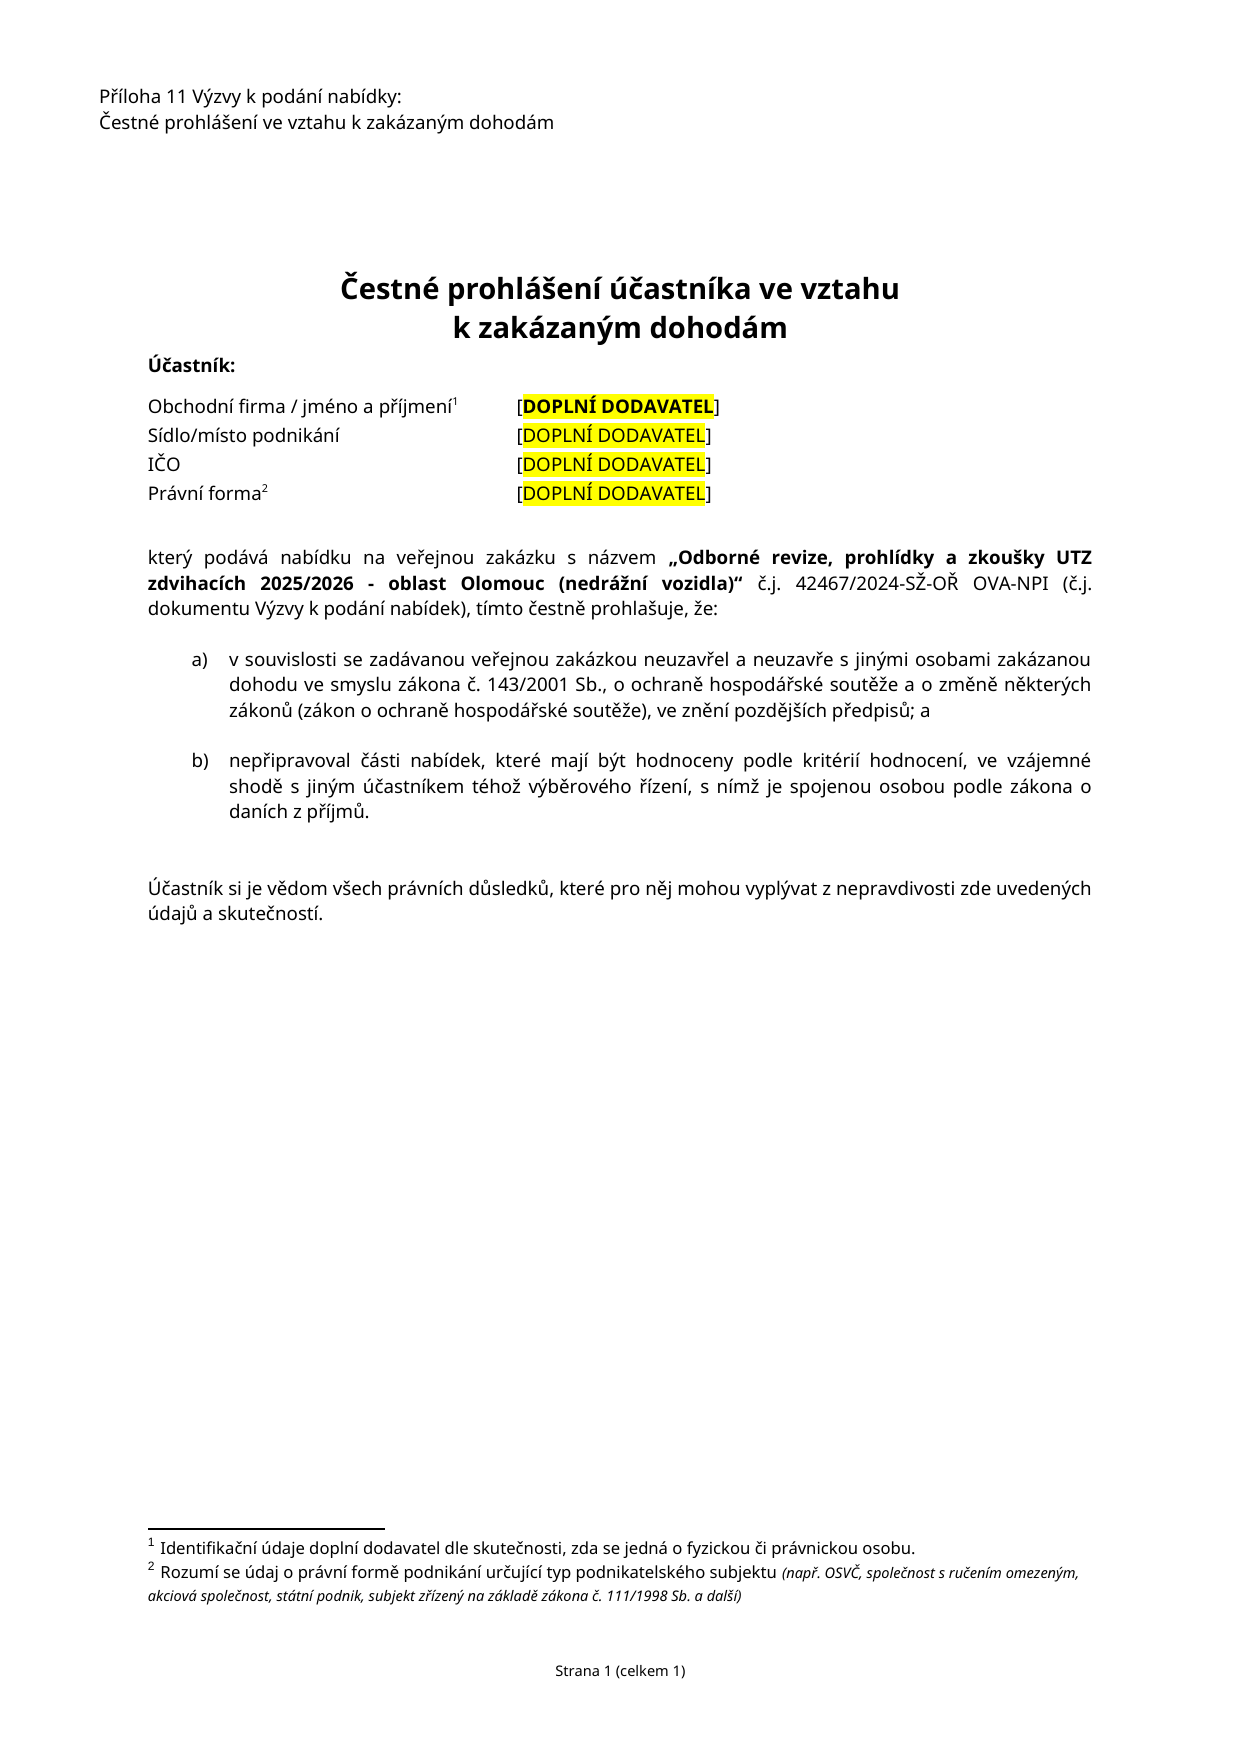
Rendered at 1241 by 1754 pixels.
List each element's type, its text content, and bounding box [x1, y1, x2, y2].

text Obchodní firma / jméno a příjmení [148, 391, 1093, 420]
text Účastník si je vědom všech právních důsledků, které pro něj mohou vyplývat z nepravdivosti zde uvedených údajů a skutečností. [148, 875, 1093, 926]
list nepřipravoval části nabídek, které mají být hodnoceny podle kritérií hodnocení, ve vzájemné shodě s jiným účastníkem téhož výběrového řízení, s nímž je spojenou osobou podle zákona o daních z příjmů. [191, 748, 1093, 824]
text k zakázaným dohodám [148, 308, 1093, 347]
text Právní forma [148, 478, 1093, 507]
list v souvislosti se zadávanou veřejnou zakázkou neuzavřel a neuzavře s jinými osobami zakázanou dohodu ve smyslu zákona č. 143/2001 Sb., o ochraně hospodářské soutěže a o změně některých zákonů (zákon o ochraně hospodářské soutěže), ve znění pozdějších předpisů; a [191, 646, 1093, 723]
text který podává nabídku na veřejnou zakázku s názvem „Odborné revize, prohlídky a zkoušky UTZ zdvihacích 2025/2026 - oblast Olomouc (nedrážní vozidla)“ č.j. 42467/2024-SŽ-OŘ OVA-NPI (č.j. dokumentu Výzvy k podání nabídek), tímto čestně prohlašuje, že: [148, 545, 1093, 621]
text IČO [148, 449, 1093, 478]
title Čestné prohlášení účastníka ve vztahu [148, 268, 1093, 308]
text Sídlo/místo podnikání [DOPLNÍ DODAVATEL] [148, 420, 1093, 449]
text Účastník: [148, 347, 1093, 378]
